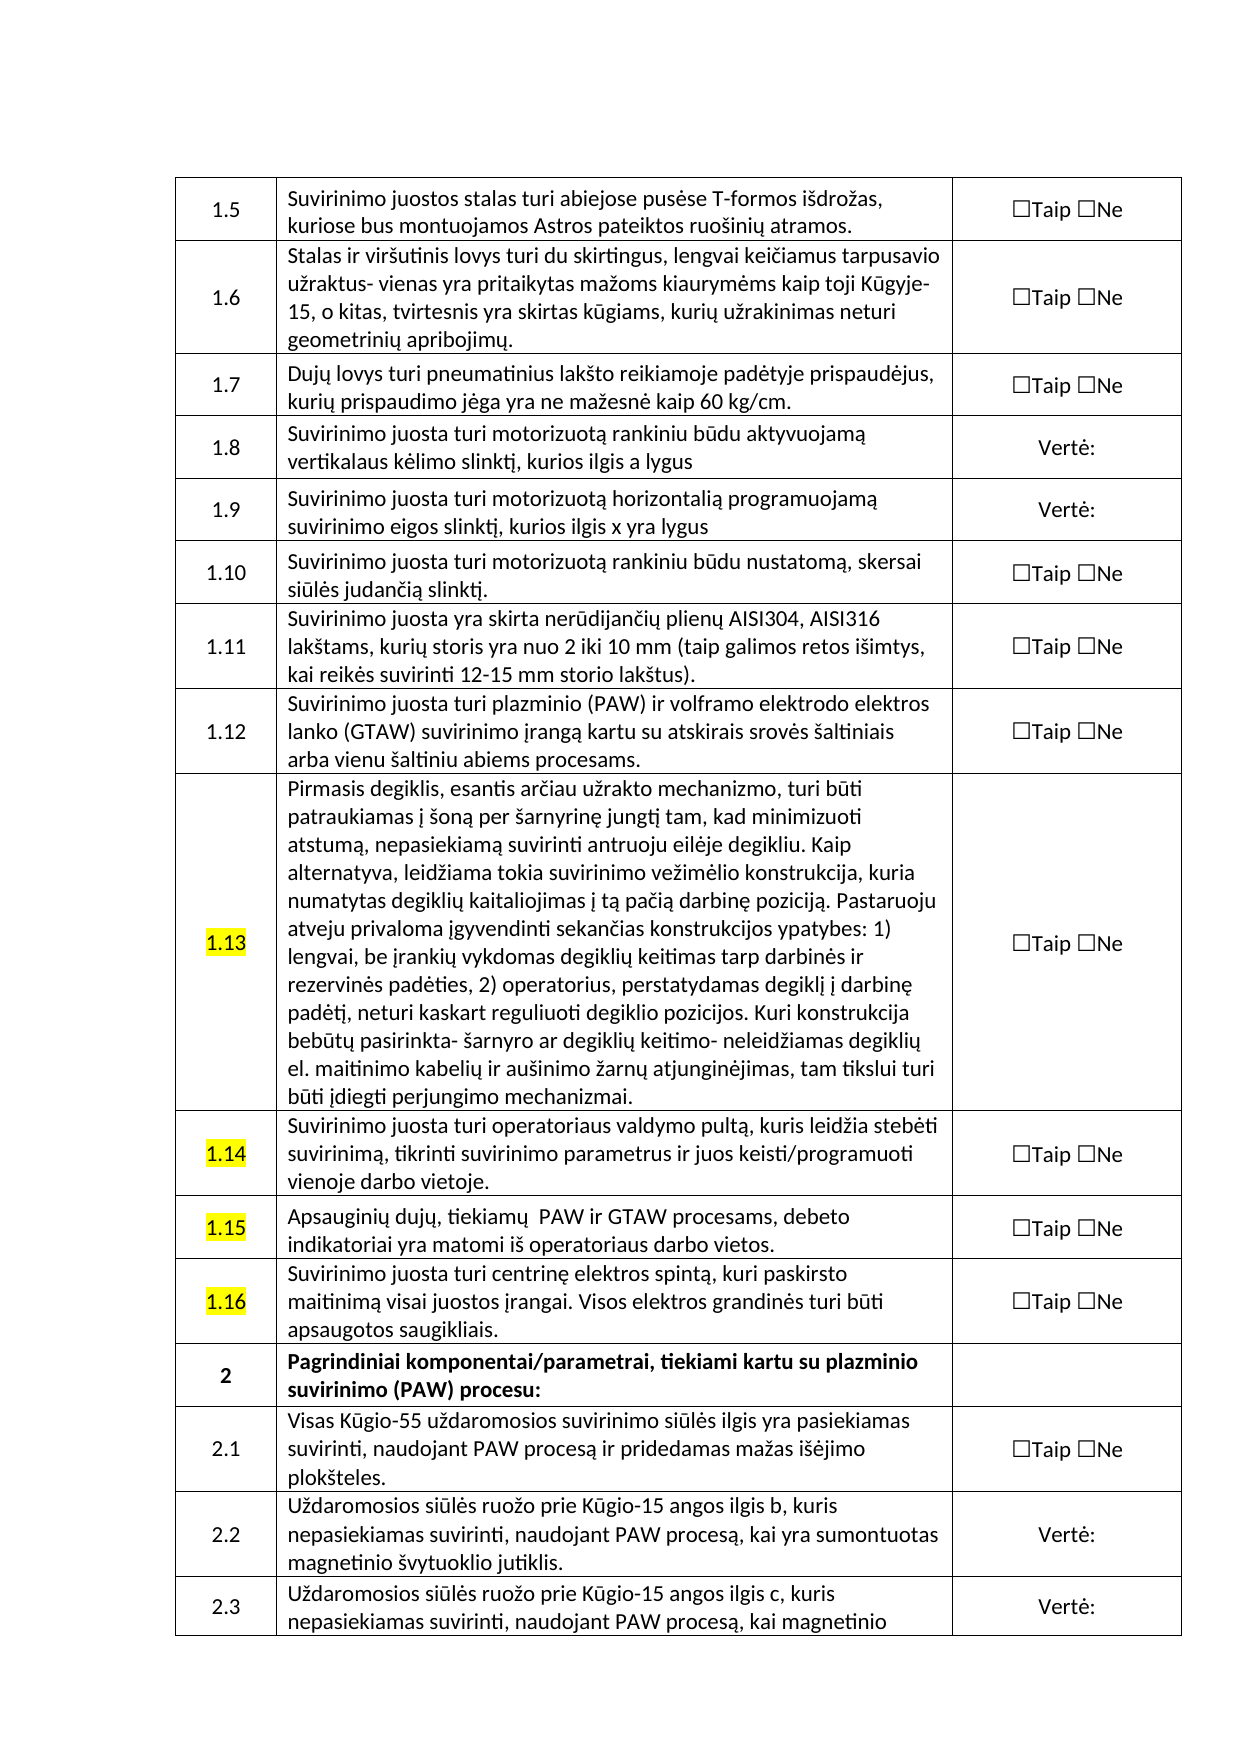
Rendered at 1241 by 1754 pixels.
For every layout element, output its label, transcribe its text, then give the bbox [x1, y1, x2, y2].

table_cell [953, 1344, 1181, 1406]
table_cell ☐Taip ☐Ne [953, 774, 1181, 1110]
table_cell Vertė: [953, 1577, 1181, 1635]
table_cell Suvirinimo juosta turi operatoriaus valdymo pultą, kuris leidžia stebėti suvirinimą, tikrinti suvirinimo parametrus ir juos keisti/programuoti vienoje darbo vietoje. [277, 1111, 952, 1195]
table_cell Suvirinimo juosta turi motorizuotą rankiniu būdu nustatomą, skersai siūlės judančią slinktį. [277, 541, 952, 603]
table_cell ☐Taip ☐Ne [953, 241, 1181, 353]
table_cell 1.5 [176, 178, 276, 240]
table_cell ☐Taip ☐Ne [953, 604, 1181, 688]
table_cell 2.2 [176, 1492, 276, 1576]
table_cell 1.12 [176, 689, 276, 773]
table_cell 1.15 [176, 1196, 276, 1258]
table_cell ☐Taip ☐Ne [953, 689, 1181, 773]
table_cell 1.11 [176, 604, 276, 688]
table_cell Vertė: [953, 1492, 1181, 1576]
table_cell 2.3 [176, 1577, 276, 1635]
table_cell ☐Taip ☐Ne [953, 1259, 1181, 1343]
table_cell 1.8 [176, 416, 276, 478]
table_cell Stalas ir viršutinis lovys turi du skirtingus, lengvai keičiamus tarpusavio užraktus- vienas yra pritaikytas mažoms kiaurymėms kaip toji Kūgyje-15, o kitas, tvirtesnis yra skirtas kūgiams, kurių užrakinimas neturi geometrinių apribojimų. [277, 241, 952, 353]
table_cell Vertė: [953, 416, 1181, 478]
table_cell Dujų lovys turi pneumatinius lakšto reikiamoje padėtyje prispaudėjus, kurių prispaudimo jėga yra ne mažesnė kaip 60 kg/cm. [277, 354, 952, 415]
table_cell Pirmasis degiklis, esantis arčiau užrakto mechanizmo, turi būti patraukiamas į šoną per šarnyrinę jungtį tam, kad minimizuoti atstumą, nepasiekiamą suvirinti antruoju eilėje degikliu. Kaip alternatyva, leidžiama tokia suvirinimo vežimėlio konstrukcija, kuria numatytas degiklių kaitaliojimas į tą pačią darbinę poziciją. Pastaruoju atveju privaloma įgyvendinti sekančias konstrukcijos ypatybes: 1) lengvai, be įrankių vykdomas degiklių keitimas tarp darbinės ir rezervinės padėties, 2) operatorius, perstatydamas degiklį į darbinę padėtį, neturi kaskart reguliuoti degiklio pozicijos. Kuri konstrukcija bebūtų pasirinkta- šarnyro ar degiklių keitimo- neleidžiamas degiklių el. maitinimo kabelių ir aušinimo žarnų atjunginėjimas, tam tikslui turi būti įdiegti perjungimo mechanizmai. [277, 774, 952, 1110]
table_cell Suvirinimo juosta turi centrinę elektros spintą, kuri paskirsto maitinimą visai juostos įrangai. Visos elektros grandinės turi būti apsaugotos saugikliais. [277, 1259, 952, 1343]
table_cell 2 [176, 1344, 276, 1406]
table_cell Pagrindiniai komponentai/parametrai, tiekiami kartu su plazminio suvirinimo (PAW) procesu: [277, 1344, 952, 1406]
table_cell Suvirinimo juosta turi motorizuotą horizontalią programuojamą suvirinimo eigos slinktį, kurios ilgis x yra lygus [277, 479, 952, 540]
table_cell Vertė: [953, 479, 1181, 540]
table_cell 2.1 [176, 1407, 276, 1491]
table_cell 1.16 [176, 1259, 276, 1343]
table_cell ☐Taip ☐Ne [953, 1407, 1181, 1491]
table_cell Uždaromosios siūlės ruožo prie Kūgio-15 angos ilgis b, kuris nepasiekiamas suvirinti, naudojant PAW procesą, kai yra sumontuotas magnetinio švytuoklio jutiklis. [277, 1492, 952, 1576]
table_cell ☐Taip ☐Ne [953, 354, 1181, 415]
table_cell 1.10 [176, 541, 276, 603]
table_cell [277, 1577, 952, 1635]
table_cell Visas Kūgio-55 uždaromosios suvirinimo siūlės ilgis yra pasiekiamas suvirinti, naudojant PAW procesą ir pridedamas mažas išėjimo plokšteles. [277, 1407, 952, 1491]
table_cell Suvirinimo juostos stalas turi abiejose pusėse T-formos išdrožas, kuriose bus montuojamos Astros pateiktos ruošinių atramos. [277, 178, 952, 240]
table_cell 1.9 [176, 479, 276, 540]
table_cell ☐Taip ☐Ne [953, 541, 1181, 603]
table_cell Suvirinimo juosta turi motorizuotą rankiniu būdu aktyvuojamą vertikalaus kėlimo slinktį, kurios ilgis a lygus [277, 416, 952, 478]
table_cell Suvirinimo juosta yra skirta nerūdijančių plienų AISI304, AISI316 lakštams, kurių storis yra nuo 2 iki 10 mm (taip galimos retos išimtys, kai reikės suvirinti 12-15 mm storio lakštus). [277, 604, 952, 688]
table_cell Suvirinimo juosta turi plazminio (PAW) ir volframo elektrodo elektros lanko (GTAW) suvirinimo įrangą kartu su atskirais srovės šaltiniais arba vienu šaltiniu abiems procesams. [277, 689, 952, 773]
table_cell ☐Taip ☐Ne [953, 178, 1181, 240]
table_cell 1.14 [176, 1111, 276, 1195]
table_cell ☐Taip ☐Ne [953, 1111, 1181, 1195]
table_cell 1.6 [176, 241, 276, 353]
table_cell ☐Taip ☐Ne [953, 1196, 1181, 1258]
table_cell 1.13 [176, 774, 276, 1110]
table_cell 1.7 [176, 354, 276, 415]
table_cell Apsauginių dujų, tiekiamų PAW ir GTAW procesams, debeto indikatoriai yra matomi iš operatoriaus darbo vietos. [277, 1196, 952, 1258]
